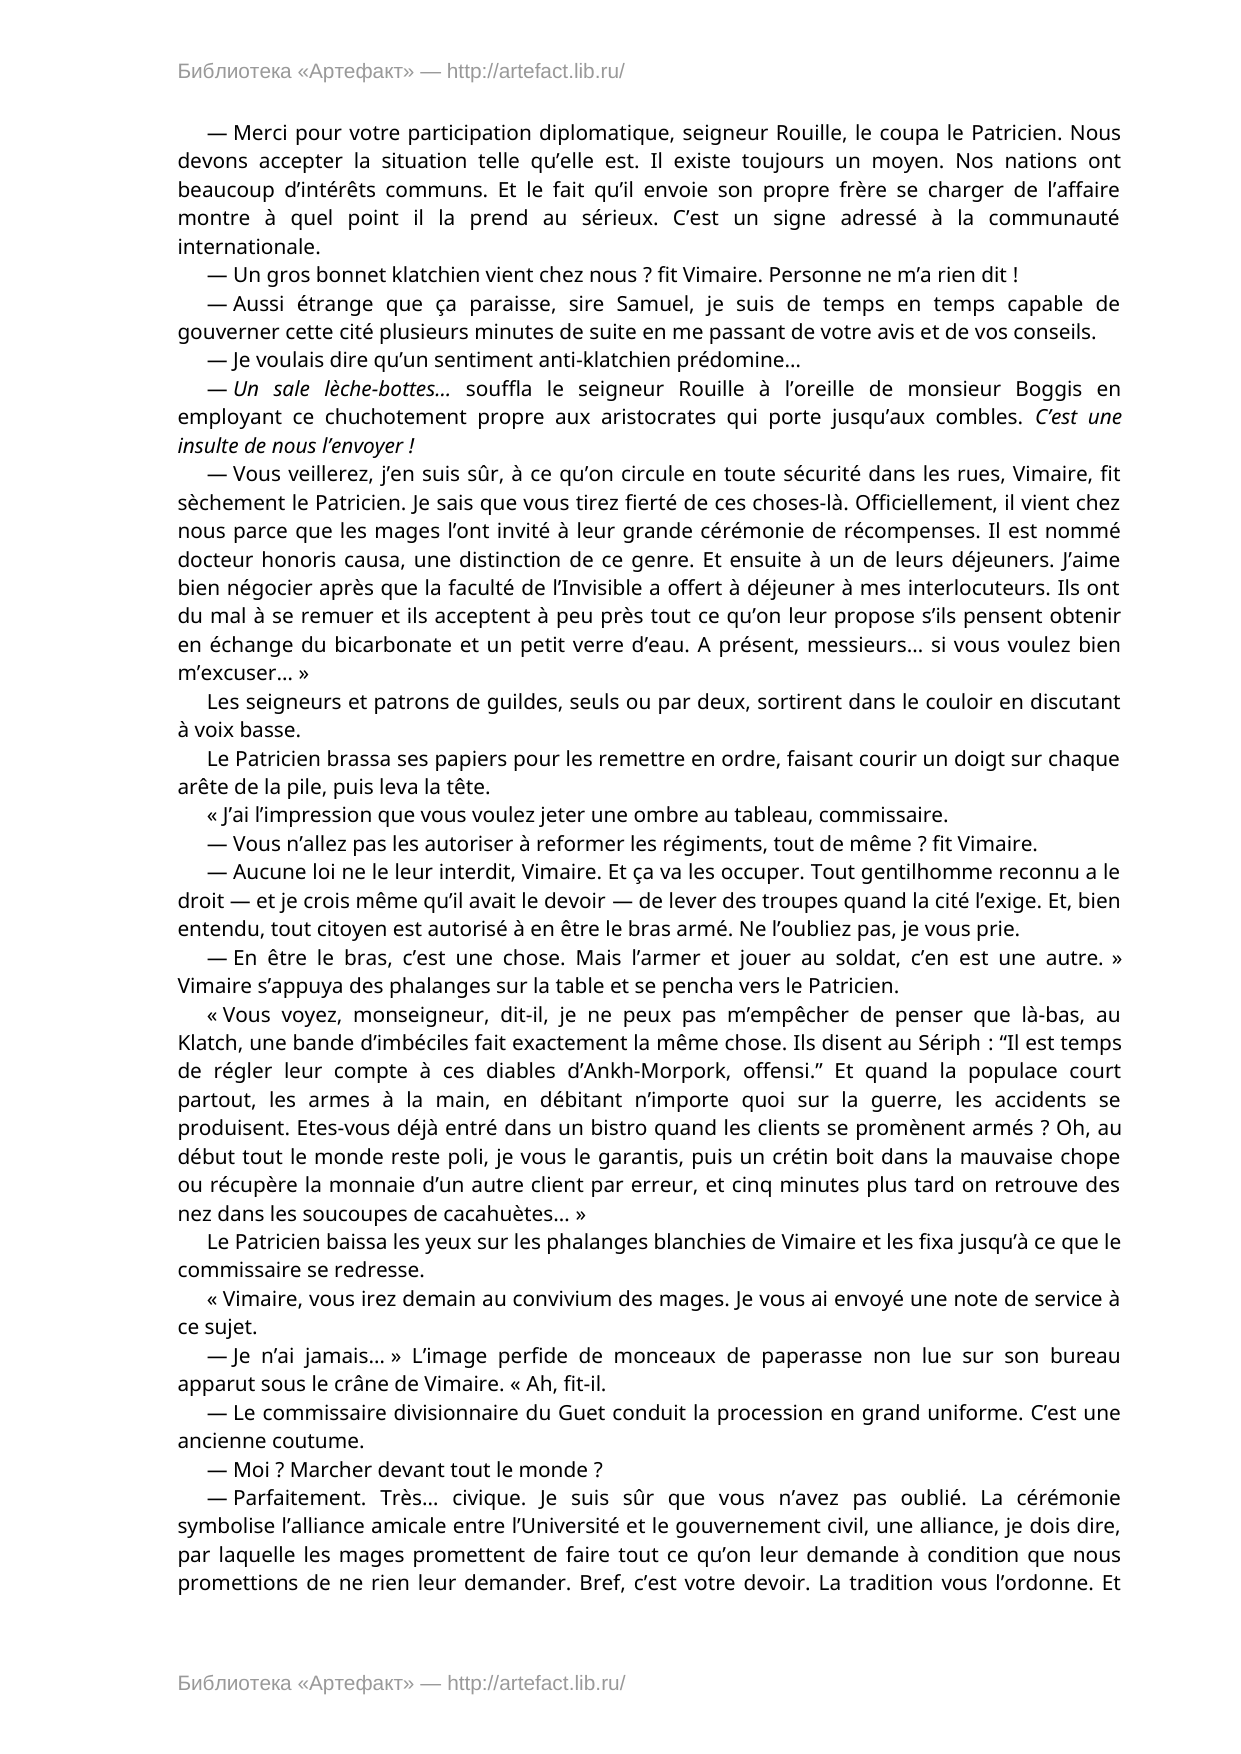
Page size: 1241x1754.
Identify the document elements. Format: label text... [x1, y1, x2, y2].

text — En être le bras, c’est une chose. Mais l’armer et jouer au soldat, c’en est une autre. » Vimaire s’appuya des phalanges sur la table et se pencha vers le Patricien. [177, 943, 1122, 1000]
text « Vimaire, vous irez demain au convivium des mages. Je vous ai envoyé une note de service à ce sujet. [177, 1284, 1122, 1341]
text — Le commissaire divisionnaire du Guet conduit la procession en grand uniforme. C’est une ancienne coutume. [177, 1398, 1122, 1455]
text Le Patricien brassa ses papiers pour les remettre en ordre, faisant courir un doigt sur chaque arête de la pile, puis leva la tête. [177, 744, 1122, 801]
text — Vous veillerez, j’en suis sûr, à ce qu’on circule en toute sécurité dans les rues, Vimaire, fit sèchement le Patricien. Je sais que vous tirez fierté de ces choses-là. Officiellement, il vient chez nous parce que les mages l’ont invité à leur grande cérémonie de récompenses. Il est nommé docteur honoris causa, une distinction de ce genre. Et ensuite à un de leurs déjeuners. J’aime bien négocier après que la faculté de l’Invisible a offert à déjeuner à mes interlocuteurs. Ils ont du mal à se remuer et ils acceptent à peu près tout ce qu’on leur propose s’ils pensent obtenir en échange du bicarbonate et un petit verre d’eau. A présent, messieurs… si vous voulez bien m’excuser… » [177, 459, 1122, 687]
text — Vous n’allez pas les autoriser à reformer les régiments, tout de même ? fit Vimaire. [177, 829, 1122, 857]
text — Je n’ai jamais… » L’image perfide de monceaux de paperasse non lue sur son bureau apparut sous le crâne de Vimaire. « Ah, fit-il. [177, 1341, 1122, 1398]
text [177, 1483, 1122, 1597]
text — Un sale lèche-bottes… souffla le seigneur Rouille à l’oreille de monsieur Boggis en employant ce chuchotement propre aux aristocrates qui porte jusqu’aux combles. C’est une insulte de nous l’envoyer ! [177, 374, 1122, 459]
text — Aucune loi ne le leur interdit, Vimaire. Et ça va les occuper. Tout gentilhomme reconnu a le droit — et je crois même qu’il avait le devoir — de lever des troupes quand la cité l’exige. Et, bien entendu, tout citoyen est autorisé à en être le bras armé. Ne l’oubliez pas, je vous prie. [177, 857, 1122, 943]
text — Aussi étrange que ça paraisse, sire Samuel, je suis de temps en temps capable de gouverner cette cité plusieurs minutes de suite en me passant de votre avis et de vos conseils. [177, 289, 1122, 346]
text « Vous voyez, monseigneur, dit-il, je ne peux pas m’empêcher de penser que là-bas, au Klatch, une bande d’imbéciles fait exactement la même chose. Ils disent au Sériph : “Il est temps de régler leur compte à ces diables d’Ankh-Morpork, offensi.” Et quand la populace court partout, les armes à la main, en débitant n’importe quoi sur la guerre, les accidents se produisent. Etes-vous déjà entré dans un bistro quand les clients se promènent armés ? Oh, au début tout le monde reste poli, je vous le garantis, puis un crétin boit dans la mauvaise chope ou récupère la monnaie d’un autre client par erreur, et cinq minutes plus tard on retrouve des nez dans les soucoupes de cacahuètes… » [177, 1000, 1122, 1227]
text Les seigneurs et patrons de guildes, seuls ou par deux, sortirent dans le couloir en discutant à voix basse. [177, 687, 1122, 744]
text Le Patricien baissa les yeux sur les phalanges blanchies de Vimaire et les fixa jusqu’à ce que le commissaire se redresse. [177, 1227, 1122, 1284]
text — Un gros bonnet klatchien vient chez nous ? fit Vimaire. Personne ne m’a rien dit ! [177, 260, 1122, 289]
text — Moi ? Marcher devant tout le monde ? [177, 1455, 1122, 1483]
text — Je voulais dire qu’un sentiment anti-klatchien prédomine… [177, 346, 1122, 374]
text — Merci pour votre participation diplomatique, seigneur Rouille, le coupa le Patricien. Nous devons accepter la situation telle qu’elle est. Il existe toujours un moyen. Nos nations ont beaucoup d’intérêts communs. Et le fait qu’il envoie son propre frère se charger de l’affaire montre à quel point il la prend au sérieux. C’est un signe adressé à la communauté internationale. [177, 118, 1122, 260]
text « J’ai l’impression que vous voulez jeter une ombre au tableau, commissaire. [177, 801, 1122, 829]
